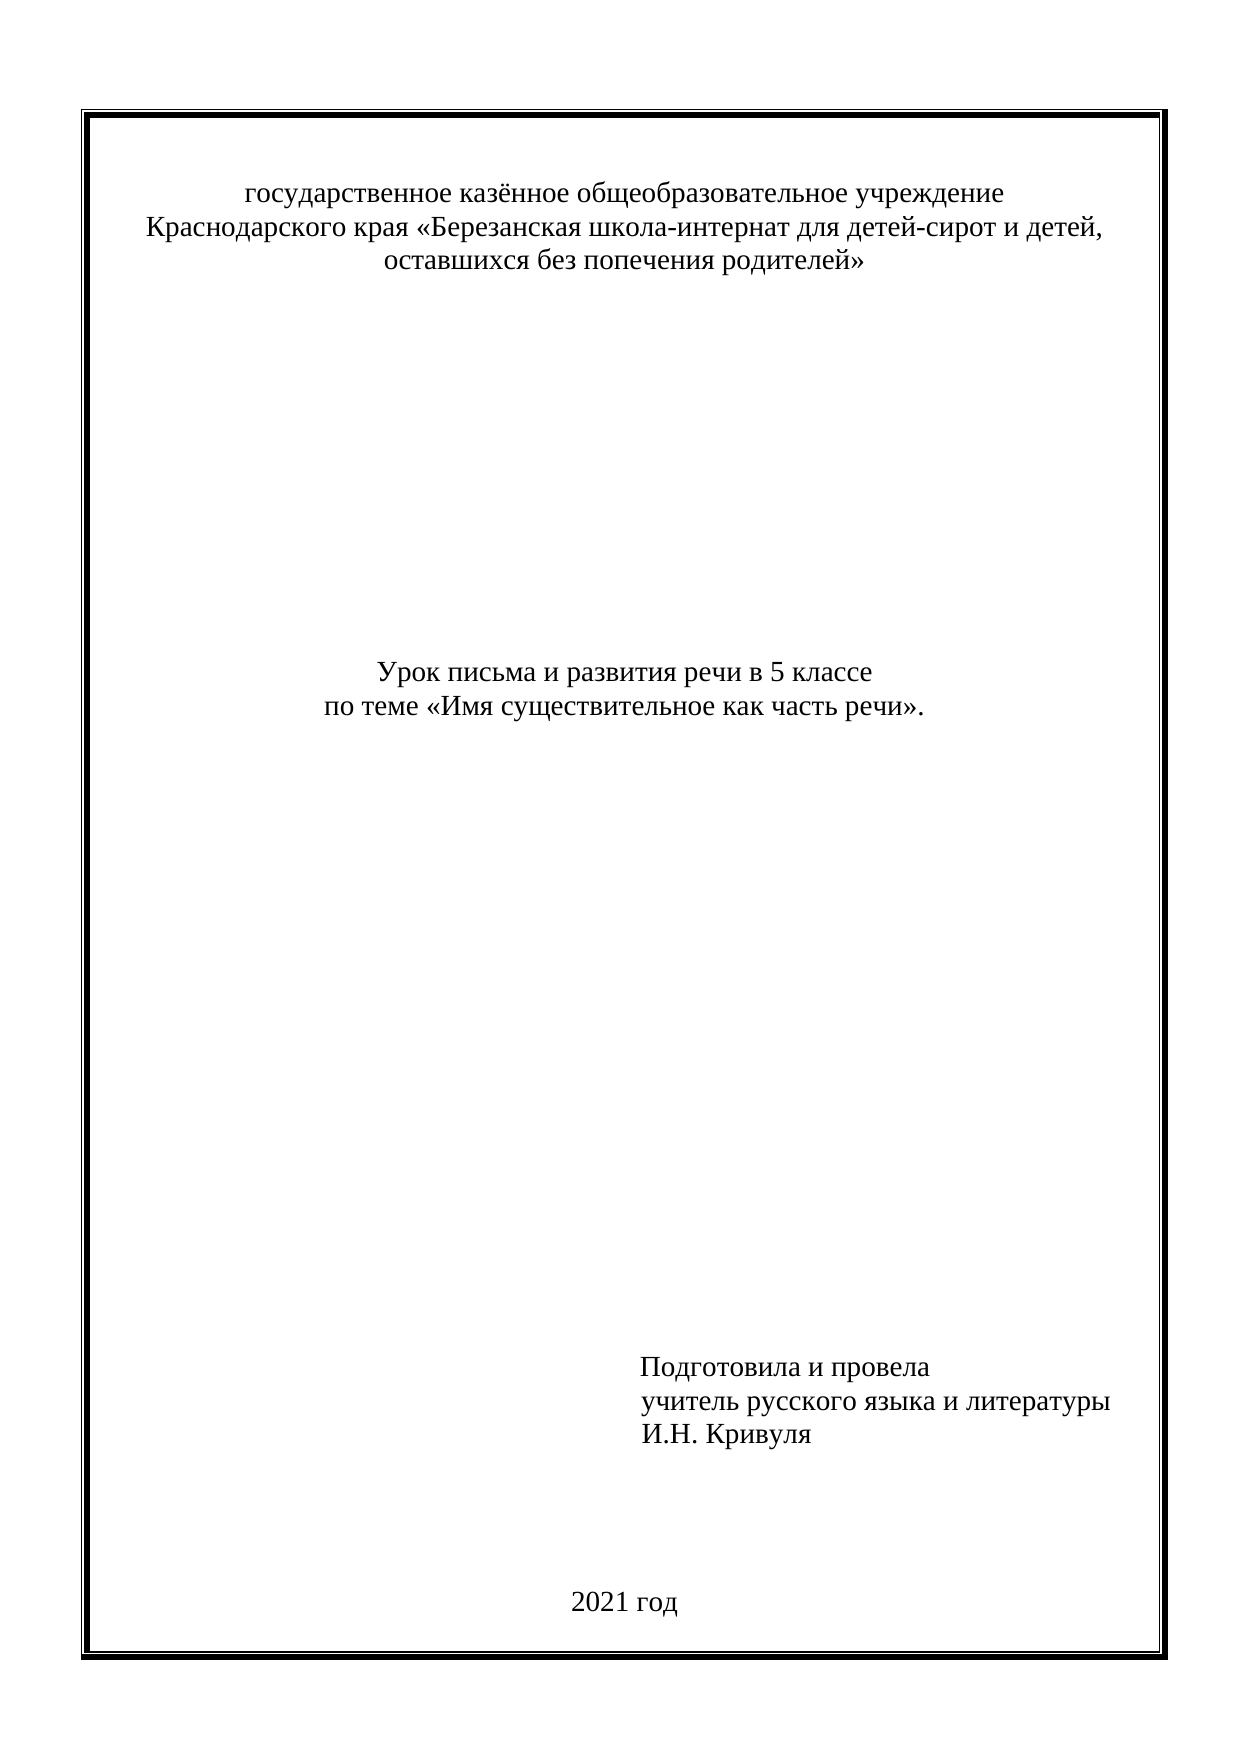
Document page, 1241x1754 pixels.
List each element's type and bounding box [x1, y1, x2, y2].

table_header [90, 118, 1159, 1651]
